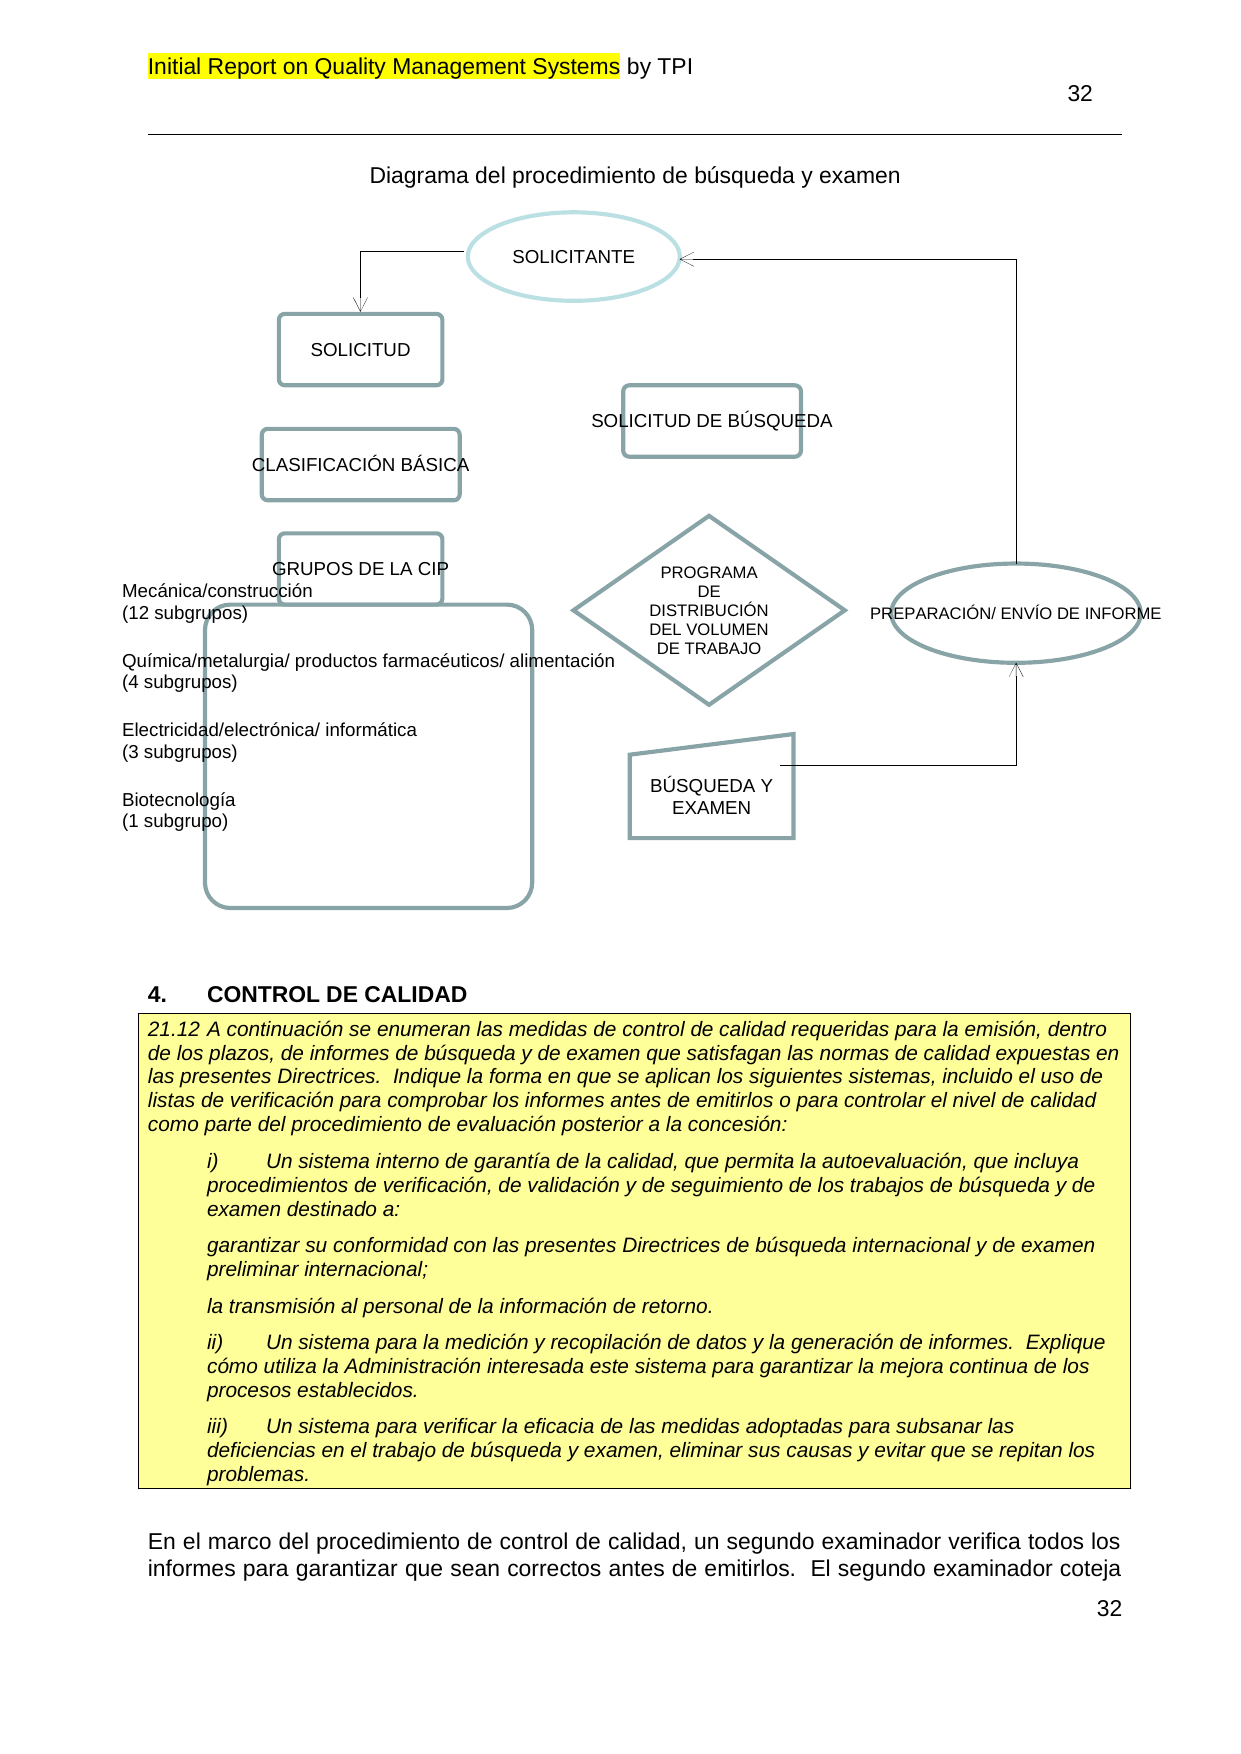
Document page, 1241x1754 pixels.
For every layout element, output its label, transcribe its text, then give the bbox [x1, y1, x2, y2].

text garantizar su conformidad con las presentes Directrices de búsqueda internacional y de examen preliminar internacional; [139, 1230, 1130, 1281]
subtitle 4. CONTROL DE CALIDAD [148, 981, 1122, 1007]
text ii) Un sistema para la medición y recopilación de datos y la generación de informes. Explique cómo utiliza la Administración interesada este sistema para garantizar la mejora continua de los procesos establecidos. [139, 1327, 1130, 1402]
text i) Un sistema interno de garantía de la calidad, que permita la autoevaluación, que incluya procedimientos de verificación, de validación y de seguimiento de los trabajos de búsqueda y de examen destinado a: [139, 1146, 1130, 1221]
text Diagrama del procedimiento de búsqueda y examen [148, 162, 1122, 188]
text 21.12 A continuación se enumeran las medidas de control de calidad requeridas para la emisión, dentro de los plazos, de informes de búsqueda y de examen que satisfagan las normas de calidad expuestas en las presentes Directrices. Indique la forma en que se aplican los siguientes sistemas, incluido el uso de listas de verificación para comprobar los informes antes de emitirlos o para controlar el nivel de calidad como parte del procedimiento de evaluación posterior a la concesión: [139, 1014, 1130, 1136]
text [148, 1528, 1122, 1581]
text la transmisión al personal de la información de retorno. [139, 1290, 1130, 1317]
text iii) Un sistema para verificar la eficacia de las medidas adoptadas para subsanar las deficiencias en el trabajo de búsqueda y examen, eliminar sus causas y evitar que se repitan los problemas. [139, 1411, 1130, 1488]
